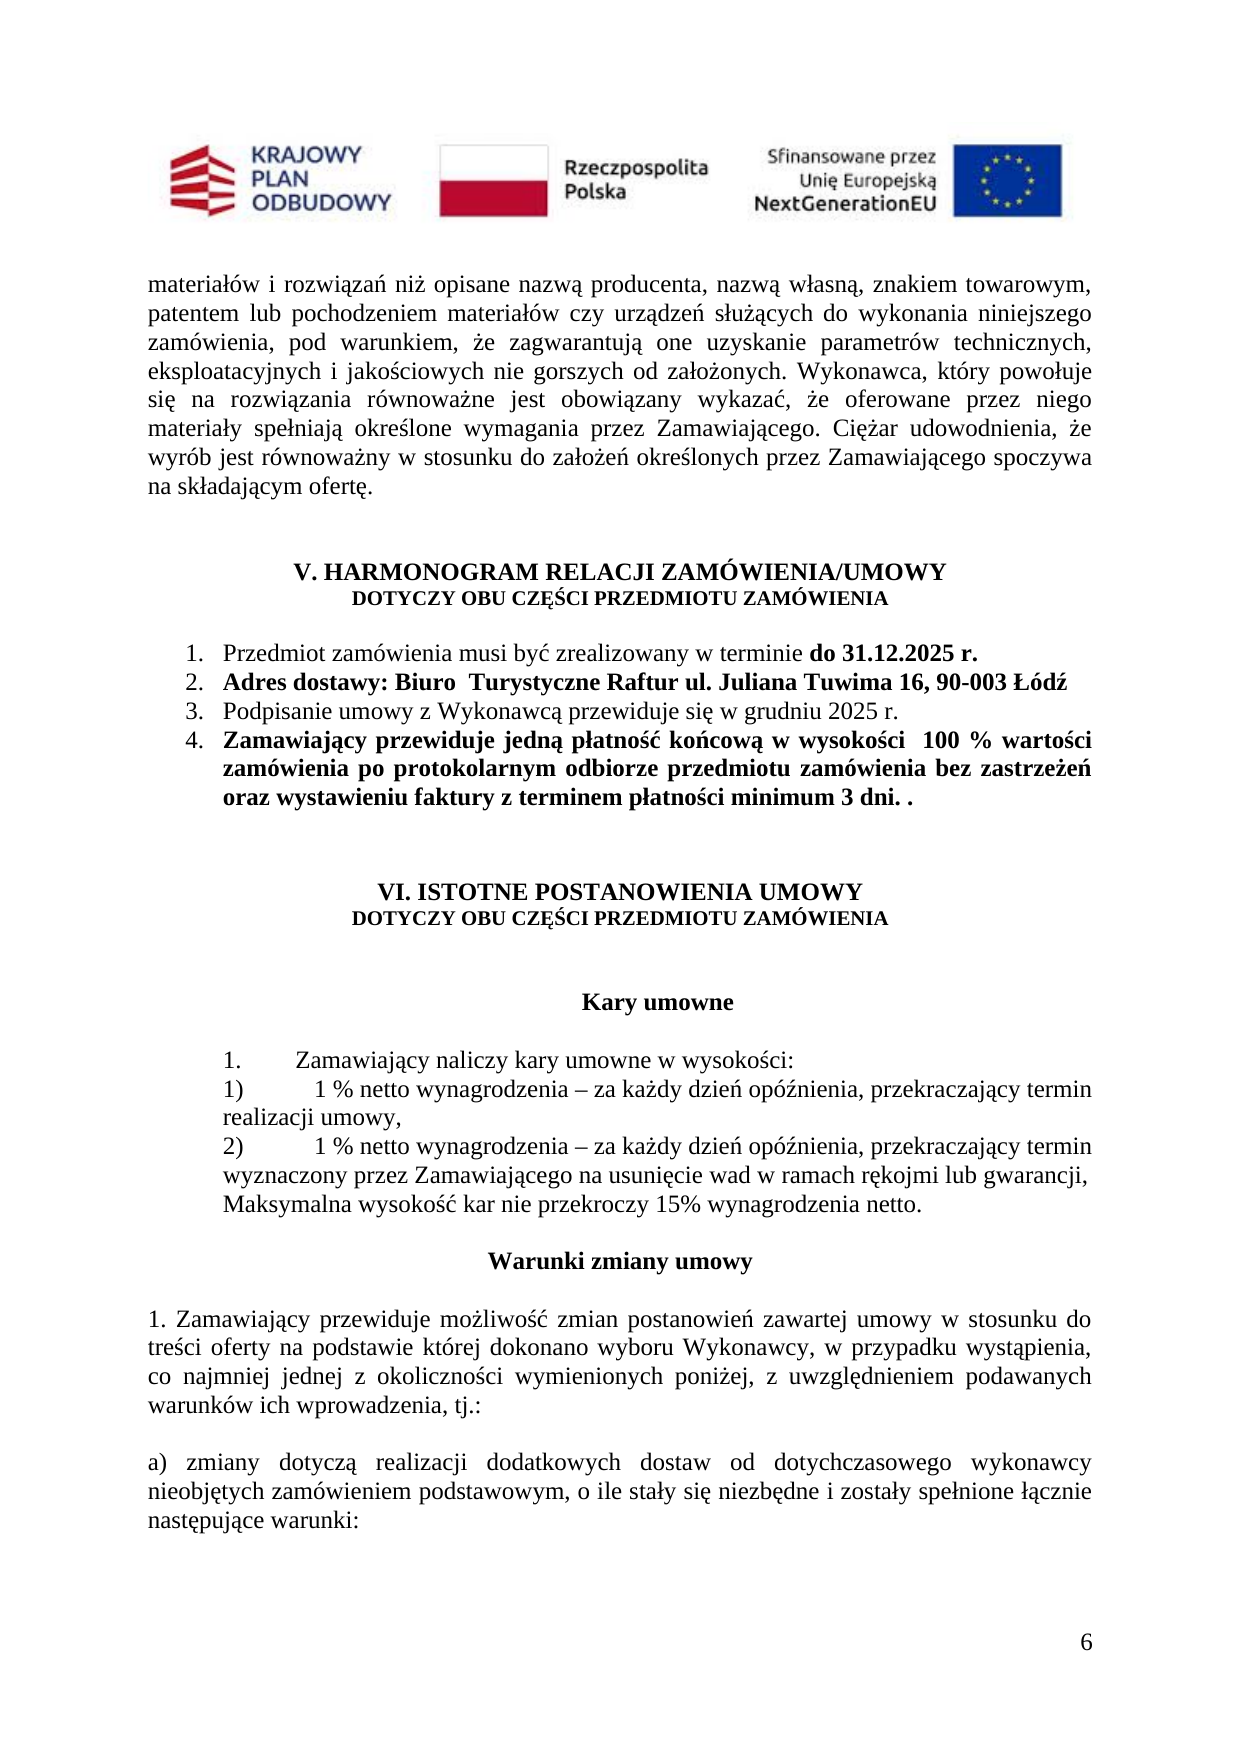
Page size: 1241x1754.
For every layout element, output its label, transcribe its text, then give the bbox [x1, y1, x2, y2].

text DOTYCZY OBU CZĘŚCI PRZEDMIOTU ZAMÓWIENIA [148, 586, 1093, 610]
list Maksymalna wysokość kar nie przekroczy 15% wynagrodzenia netto. [223, 1189, 1093, 1217]
text V. HARMONOGRAM RELACJI ZAMÓWIENIA/UMOWY [148, 557, 1093, 586]
list Przedmiot zamówienia musi być zrealizowany w terminie do 31.12.2025 r. [185, 638, 1093, 667]
list Podpisanie umowy z Wykonawcą przewiduje się w grudniu 2025 r. [185, 696, 1093, 725]
list Adres dostawy: Biuro Turystyczne Raftur ul. Juliana Tuwima 16, 90-003 Łódź [185, 667, 1093, 696]
text 1. Zamawiający przewiduje możliwość zmian postanowień zawartej umowy w stosunku do treści oferty na podstawie której dokonano wyboru Wykonawcy, w przypadku wystąpienia, co najmniej jednej z okoliczności wymienionych poniżej, z uwzględnieniem podawanych warunków ich wprowadzenia, tj.: [148, 1304, 1093, 1419]
list 2) 1 % netto wynagrodzenia – za każdy dzień opóźnienia, przekraczający termin wyznaczony przez Zamawiającego na usunięcie wad w ramach rękojmi lub gwarancji, [223, 1131, 1093, 1189]
text DOTYCZY OBU CZĘŚCI PRZEDMIOTU ZAMÓWIENIA [148, 906, 1093, 930]
text VI. ISTOTNE POSTANOWIENIA UMOWY [148, 877, 1093, 906]
list 1) 1 % netto wynagrodzenia – za każdy dzień opóźnienia, przekraczający termin realizacji umowy, [223, 1074, 1093, 1131]
text a) zmiany dotyczą realizacji dodatkowych dostaw od dotychczasowego wykonawcy nieobjętych zamówieniem podstawowym, o ile stały się niezbędne i zostały spełnione łącznie następujące warunki: [148, 1419, 1093, 1534]
list Kary umowne [223, 987, 1093, 1016]
picture [147, 122, 1085, 241]
list 1. Zamawiający naliczy kary umowne w wysokości: [223, 1045, 1093, 1074]
text Warunki zmiany umowy [148, 1246, 1093, 1275]
list Zamawiający przewiduje jedną płatność końcową w wysokości 100 % wartości zamówienia po protokolarnym odbiorze przedmiotu zamówienia bez zastrzeżeń oraz wystawieniu faktury z terminem płatności minimum 3 dni. . [185, 725, 1093, 811]
